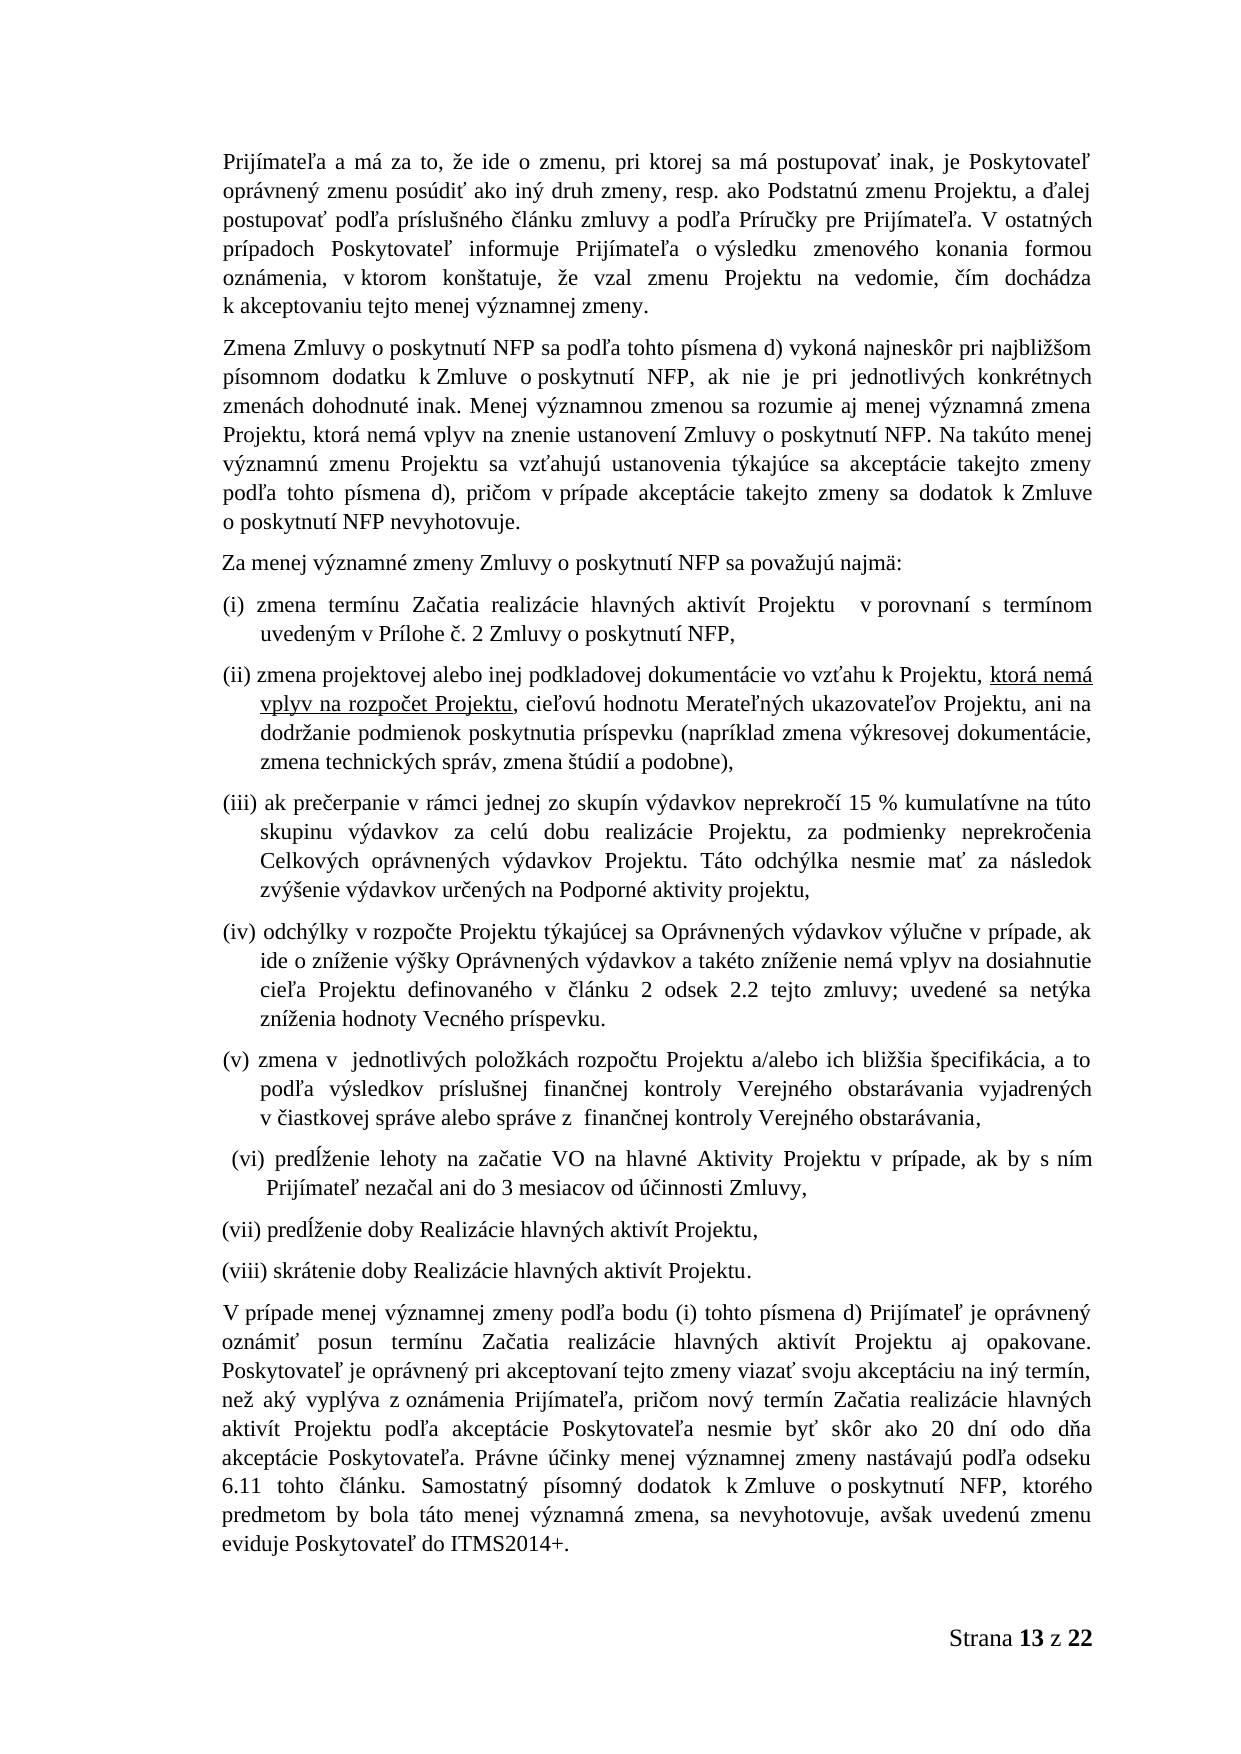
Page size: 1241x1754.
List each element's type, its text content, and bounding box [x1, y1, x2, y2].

text (i) zmena termínu Začatia realizácie hlavných aktivít Projektu v porovnaní s termínom uvedeným v Prílohe č. 2 Zmluvy o poskytnutí NFP, [223, 591, 1092, 646]
text (vi) predĺženie lehoty na začatie VO na hlavné Aktivity Projektu v prípade, ak by s ním Prijímateľ nezačal ani do 3 mesiacov od účinnosti Zmluvy, [222, 1145, 1092, 1201]
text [223, 148, 1092, 319]
text V prípade menej významnej zmeny podľa bodu (i) tohto písmena d) Prijímateľ je oprávnený oznámiť posun termínu Začatia realizácie hlavných aktivít Projektu aj opakovane. Poskytovateľ je oprávnený pri akceptovaní tejto zmeny viazať svoju akceptáciu na iný termín, než aký vyplýva z oznámenia Prijímateľa, pričom nový termín Začatia realizácie hlavných aktivít Projektu podľa akceptácie Poskytovateľa nesmie byť skôr ako 20 dní odo dňa akceptácie Poskytovateľa. Právne účinky menej významnej zmeny nastávajú podľa odseku 6.11 tohto článku. Samostatný písomný dodatok k Zmluve o poskytnutí NFP, ktorého predmetom by bola táto menej významná zmena, sa nevyhotovuje, avšak uvedenú zmenu eviduje Poskytovateľ do ITMS2014+. [222, 1299, 1092, 1557]
text (iv) odchýlky v rozpočte Projektu týkajúcej sa Oprávnených výdavkov výlučne v prípade, ak ide o zníženie výšky Oprávnených výdavkov a takéto zníženie nemá vplyv na dosiahnutie cieľa Projektu definovaného v článku 2 odsek 2.2 tejto zmluvy; uvedené sa netýka zníženia hodnoty Vecného príspevku. [223, 918, 1092, 1031]
text (vii) predĺženie doby Realizácie hlavných aktivít Projektu, [222, 1216, 1092, 1242]
text (iii) ak prečerpanie v rámci jednej zo skupín výdavkov neprekročí 15 % kumulatívne na túto skupinu výdavkov za celú dobu realizácie Projektu, za podmienky neprekročenia Celkových oprávnených výdavkov Projektu. Táto odchýlka nesmie mať za následok zvýšenie výdavkov určených na Podporné aktivity projektu, [223, 789, 1092, 903]
text Za menej významné zmeny Zmluvy o poskytnutí NFP sa považujú najmä: [185, 549, 1092, 576]
text (ii) zmena projektovej alebo inej podkladovej dokumentácie vo vzťahu k Projektu, ktorá nemá vplyv na rozpočet Projektu, cieľovú hodnotu Merateľných ukazovateľov Projektu, ani na dodržanie podmienok poskytnutia príspevku (napríklad zmena výkresovej dokumentácie, zmena technických správ, zmena štúdií a podobne), [223, 661, 1092, 774]
text (viii) skrátenie doby Realizácie hlavných aktivít Projektu. [222, 1257, 1092, 1284]
text (v) zmena v jednotlivých položkách rozpočtu Projektu a/alebo ich bližšia špecifikácia, a to podľa výsledkov príslušnej finančnej kontroly Verejného obstarávania vyjadrených v čiastkovej správe alebo správe z finančnej kontroly Verejného obstarávania, [223, 1046, 1092, 1130]
text Zmena Zmluvy o poskytnutí NFP sa podľa tohto písmena d) vykoná najneskôr pri najbližšom písomnom dodatku k Zmluve o poskytnutí NFP, ak nie je pri jednotlivých konkrétnych zmenách dohodnuté inak. Menej významnou zmenou sa rozumie aj menej významná zmena Projektu, ktorá nemá vplyv na znenie ustanovení Zmluvy o poskytnutí NFP. Na takúto menej významnú zmenu Projektu sa vzťahujú ustanovenia týkajúce sa akceptácie takejto zmeny podľa tohto písmena d), pričom v prípade akceptácie takejto zmeny sa dodatok k Zmluve o poskytnutí NFP nevyhotovuje. [223, 334, 1092, 534]
